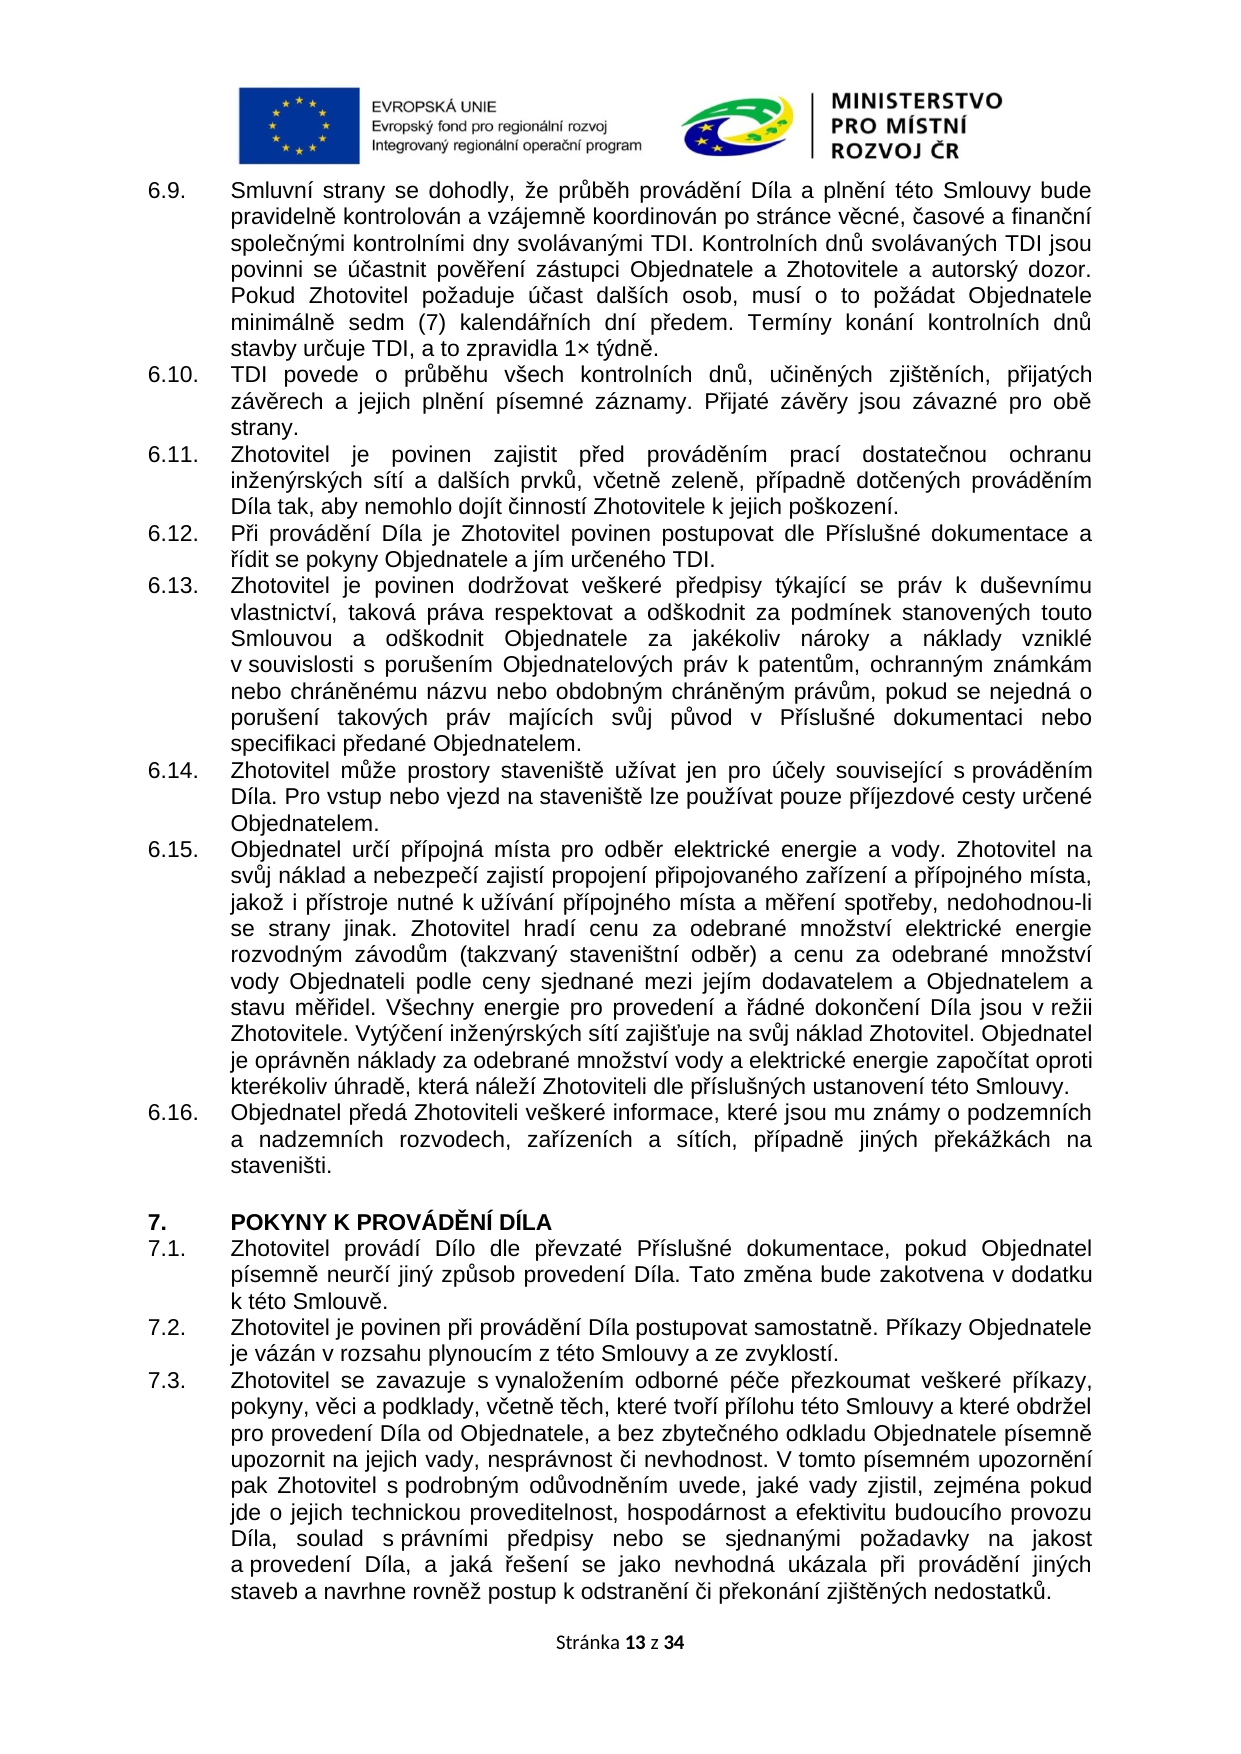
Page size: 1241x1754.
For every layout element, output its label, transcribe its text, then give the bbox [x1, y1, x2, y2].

picture [212, 73, 1028, 177]
subtitle Zhotovitel je povinen dodržovat veškeré předpisy týkající se práv k duševnímu vlastnictví, taková práva respektovat a odškodnit za podmínek stanovených touto Smlouvou a odškodnit Objednatele za jakékoliv nároky a náklady vzniklé v souvislosti s porušením Objednatelových práv k patentům, ochranným známkám nebo chráněnému názvu nebo obdobným chráněným právům, pokud se nejedná o porušení takových práv majících svůj původ v Příslušné dokumentaci nebo specifikaci předané Objednatelem. [148, 572, 1093, 757]
subtitle POKYNY K PROVÁDĚNÍ DÍLA [148, 1209, 1093, 1235]
subtitle Zhotovitel provádí Dílo dle převzaté Příslušné dokumentace, pokud Objednatel písemně neurčí jiný způsob provedení Díla. Tato změna bude zakotvena v dodatku k této Smlouvě. [148, 1235, 1093, 1314]
subtitle Objednatel předá Zhotoviteli veškeré informace, které jsou mu známy o podzemních a nadzemních rozvodech, zařízeních a sítích, případně jiných překážkách na staveništi. [148, 1099, 1093, 1178]
subtitle Zhotovitel je povinen při provádění Díla postupovat samostatně. Příkazy Objednatele je vázán v rozsahu plynoucím z této Smlouvy a ze zvyklostí. [148, 1314, 1093, 1367]
subtitle Zhotovitel může prostory staveniště užívat jen pro účely související s prováděním Díla. Pro vstup nebo vjezd na staveniště lze používat pouze příjezdové cesty určené Objednatelem. [148, 757, 1093, 836]
subtitle Smluvní strany se dohodly, že průběh provádění Díla a plnění této Smlouvy bude pravidelně kontrolován a vzájemně koordinován po stránce věcné, časové a finanční společnými kontrolními dny svolávanými TDI. Kontrolních dnů svolávaných TDI jsou povinni se účastnit pověření zástupci Objednatele a Zhotovitele a autorský dozor. Pokud Zhotovitel požaduje účast dalších osob, musí o to požádat Objednatele minimálně sedm (7) kalendářních dní předem. Termíny konání kontrolních dnů stavby určuje TDI, a to zpravidla 1× týdně. [148, 177, 1093, 361]
subtitle Při provádění Díla je Zhotovitel povinen postupovat dle Příslušné dokumentace a řídit se pokyny Objednatele a jím určeného TDI. [148, 519, 1093, 572]
subtitle Zhotovitel se zavazuje s vynaložením odborné péče přezkoumat veškeré příkazy, pokyny, věci a podklady, včetně těch, které tvoří přílohu této Smlouvy a které obdržel pro provedení Díla od Objednatele, a bez zbytečného odkladu Objednatele písemně upozornit na jejich vady, nesprávnost či nevhodnost. V tomto písemném upozornění pak Zhotovitel s podrobným odůvodněním uvede, jaké vady zjistil, zejména pokud jde o jejich technickou proveditelnost, hospodárnost a efektivitu budoucího provozu Díla, soulad s právními předpisy nebo se sjednanými požadavky na jakost a provedení Díla, a jaká řešení se jako nevhodná ukázala při provádění jiných staveb a navrhne rovněž postup k odstranění či překonání zjištěných nedostatků. [148, 1367, 1093, 1604]
subtitle Zhotovitel je povinen zajistit před prováděním prací dostatečnou ochranu inženýrských sítí a dalších prvků, včetně zeleně, případně dotčených prováděním Díla tak, aby nemohlo dojít činností Zhotovitele k jejich poškození. [148, 441, 1093, 519]
subtitle Objednatel určí přípojná místa pro odběr elektrické energie a vody. Zhotovitel na svůj náklad a nebezpečí zajistí propojení připojovaného zařízení a přípojného místa, jakož i přístroje nutné k užívání přípojného místa a měření spotřeby, nedohodnou-li se strany jinak. Zhotovitel hradí cenu za odebrané množství elektrické energie rozvodným závodům (takzvaný staveništní odběr) a cenu za odebrané množství vody Objednateli podle ceny sjednané mezi jejím dodavatelem a Objednatelem a stavu měřidel. Všechny energie pro provedení a řádné dokončení Díla jsou v režii Zhotovitele. Vytýčení inženýrských sítí zajišťuje na svůj náklad Zhotovitel. Objednatel je oprávněn náklady za odebrané množství vody a elektrické energie započítat oproti kterékoliv úhradě, která náleží Zhotoviteli dle příslušných ustanovení této Smlouvy. [148, 836, 1093, 1099]
subtitle TDI povede o průběhu všech kontrolních dnů, učiněných zjištěních, přijatých závěrech a jejich plnění písemné záznamy. Přijaté závěry jsou závazné pro obě strany. [148, 361, 1093, 441]
